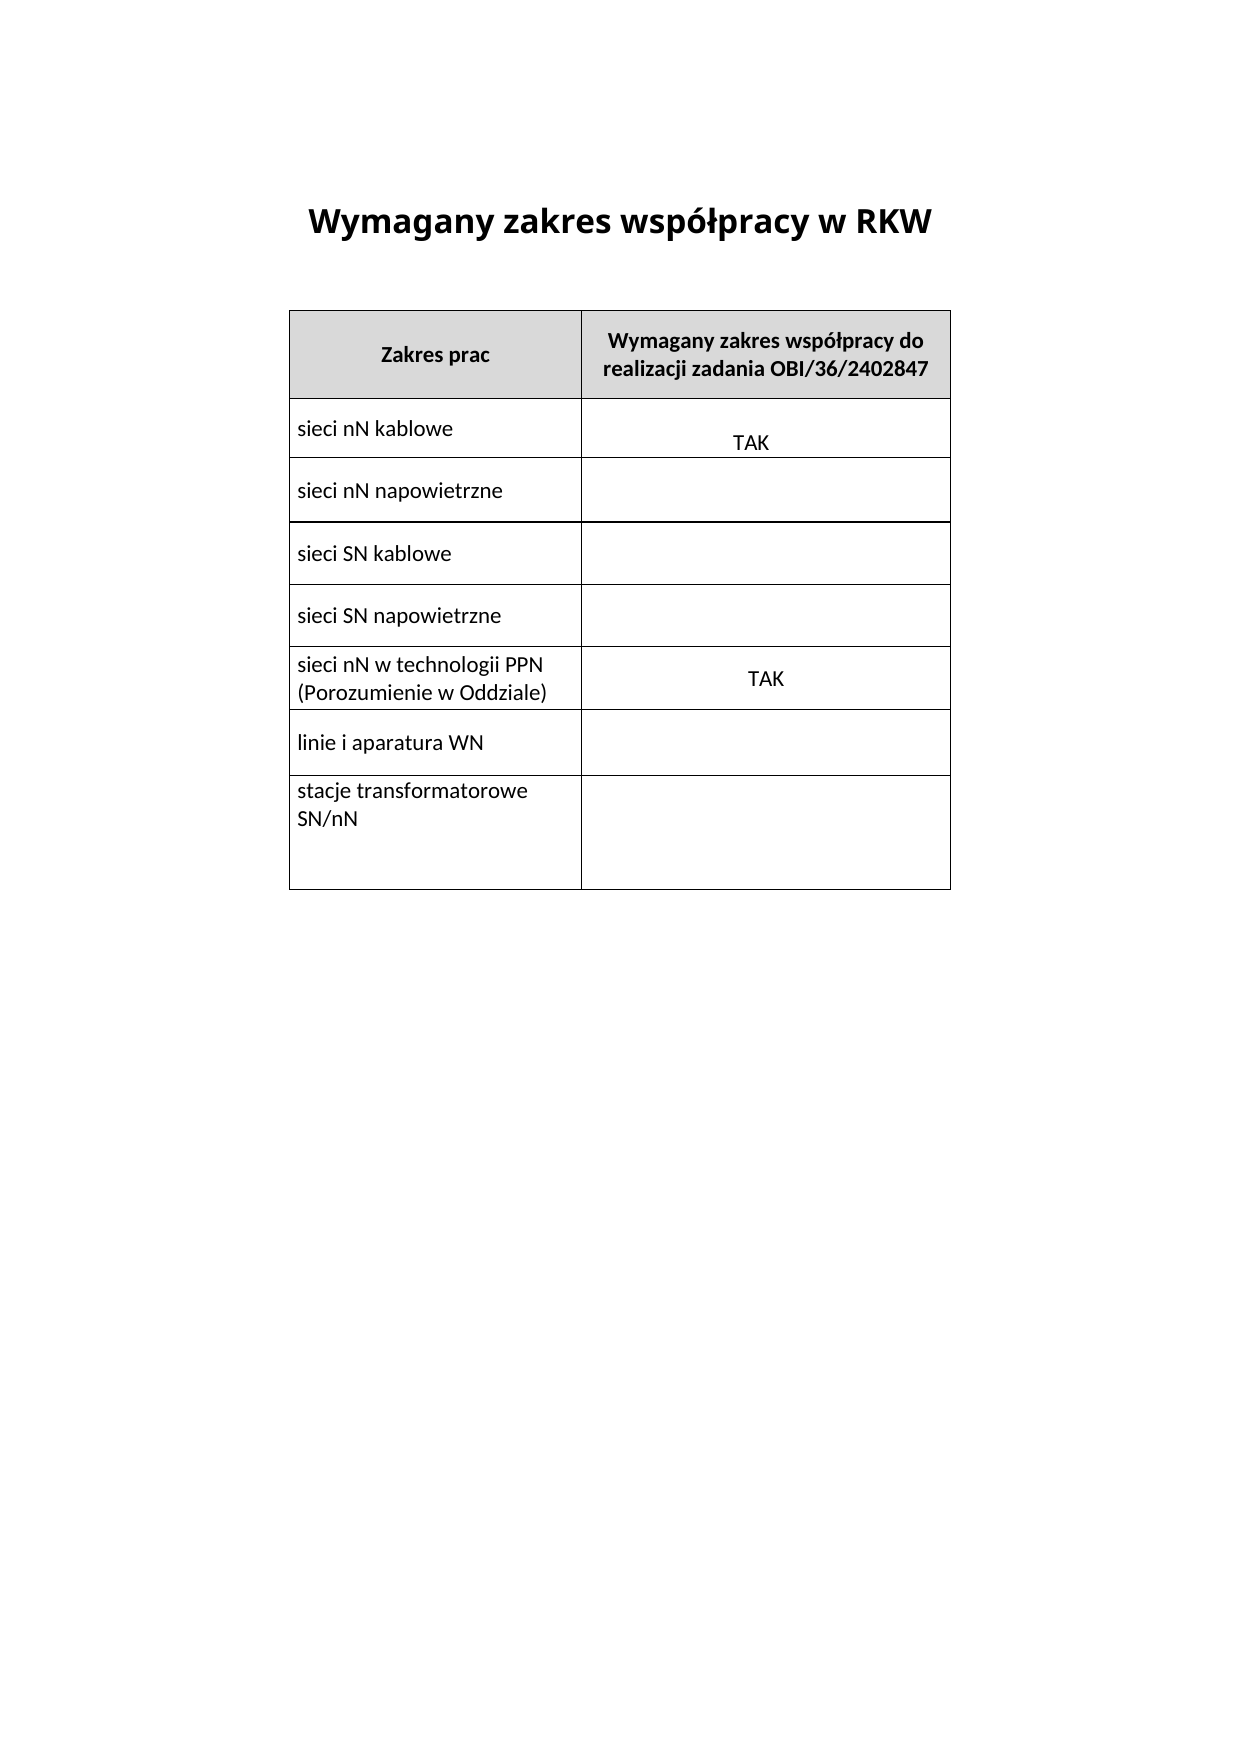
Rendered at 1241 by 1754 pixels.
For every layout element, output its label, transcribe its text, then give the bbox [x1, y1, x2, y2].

subtitle Wymagany zakres współpracy w RKW [148, 198, 1093, 243]
table_cell sieci SN napowietrzne [290, 585, 581, 646]
table_cell TAK [582, 399, 950, 457]
table_cell TAK [582, 647, 950, 708]
table_cell sieci nN kablowe [290, 399, 581, 457]
table_cell [582, 585, 950, 646]
table_cell [582, 523, 950, 584]
table_header Zakres prac [290, 311, 581, 398]
table_header Wymagany zakres współpracy do realizacji zadania OBI/36/2402847 [582, 311, 950, 398]
table_cell stacje transformatorowe SN/nN [290, 776, 581, 888]
table_cell sieci nN w technologii PPN (Porozumienie w Oddziale) [290, 647, 581, 708]
table_cell [582, 776, 950, 888]
table_cell sieci nN napowietrzne [290, 458, 581, 521]
table_cell sieci SN kablowe [290, 523, 581, 584]
table_cell [582, 710, 950, 775]
table_cell linie i aparatura WN [290, 710, 581, 775]
table_cell [582, 458, 950, 521]
